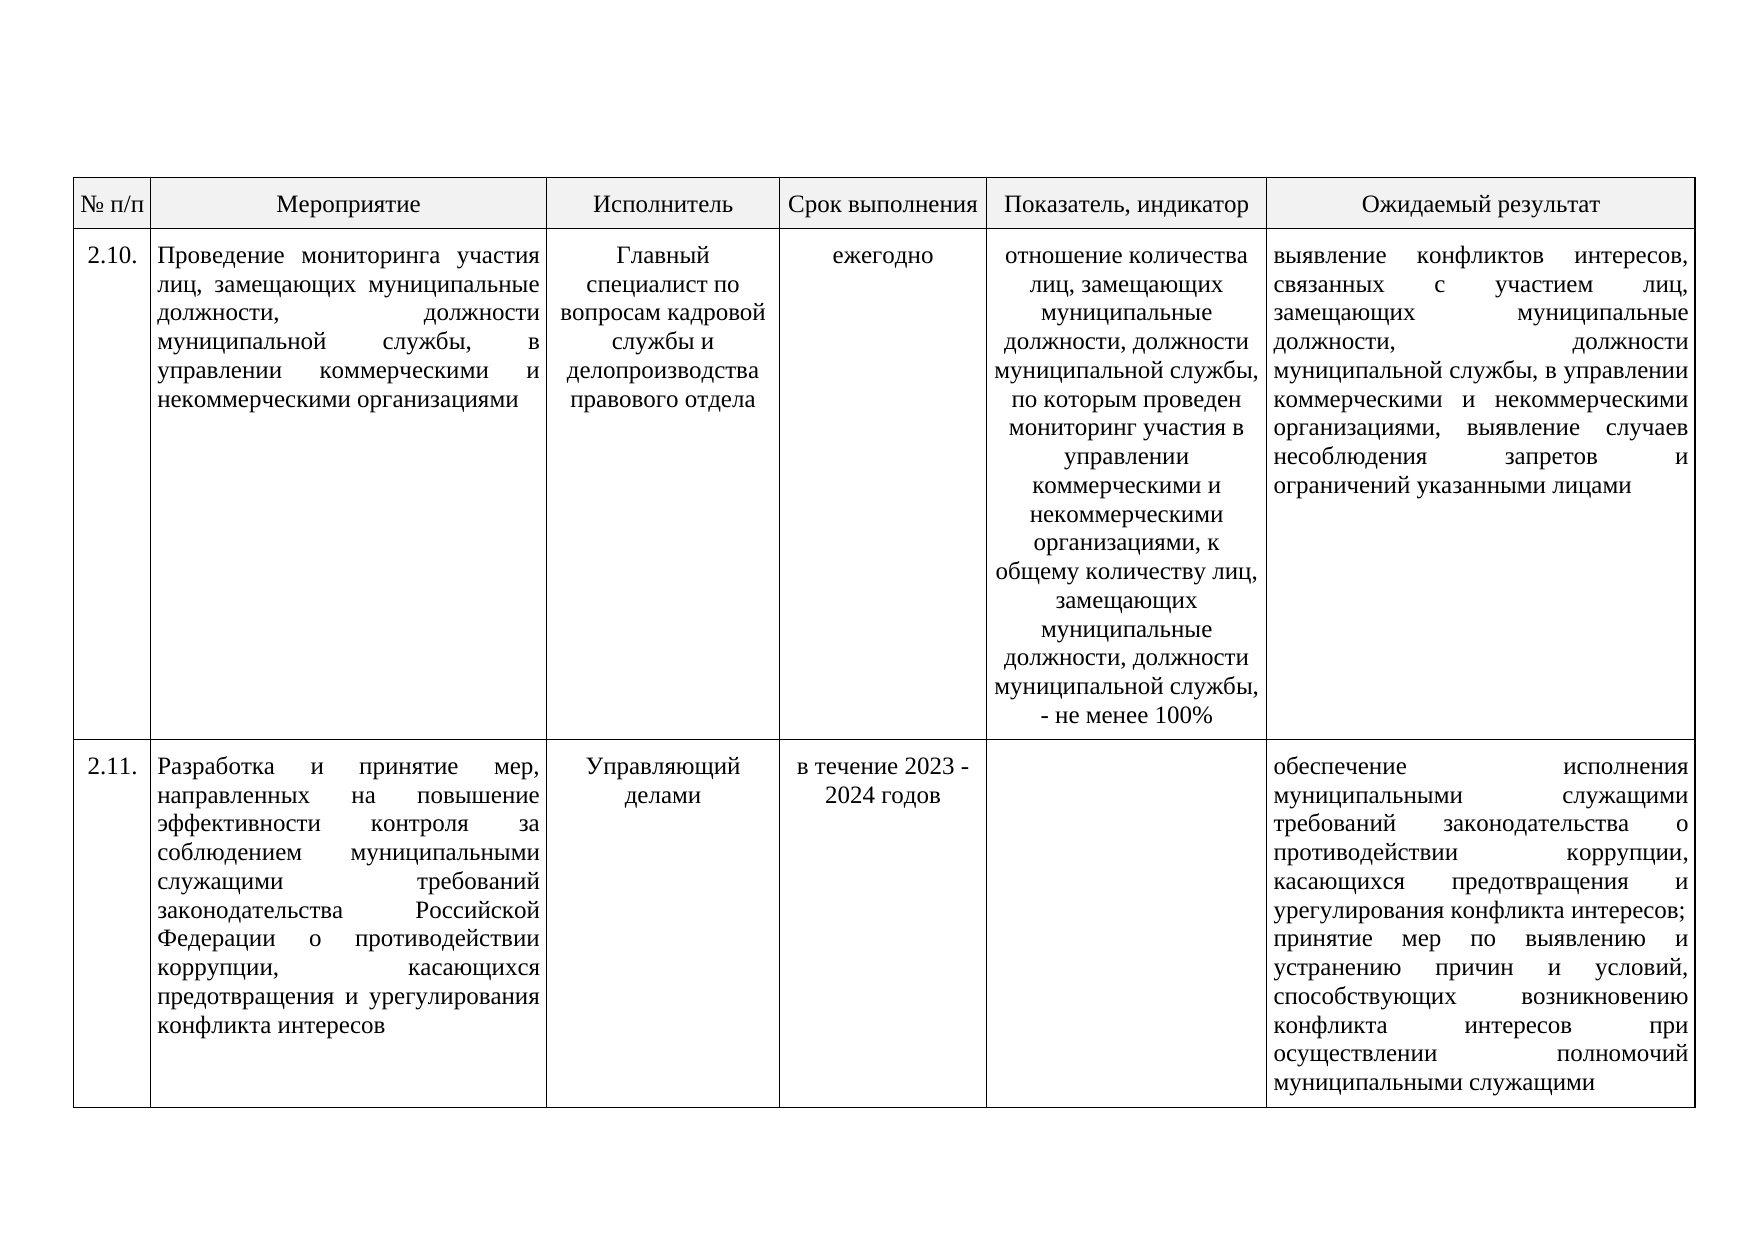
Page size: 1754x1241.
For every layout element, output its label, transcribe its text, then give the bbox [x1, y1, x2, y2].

table_cell 2.10. [74, 229, 150, 739]
table_cell [987, 740, 1266, 1107]
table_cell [547, 229, 779, 739]
table_cell отношение количества лиц, замещающих муниципальные должности, должности муниципальной службы, по которым проведен мониторинг участия в управлении коммерческими и некоммерческими организациями, к общему количеству лиц, замещающих муниципальные должности, должности муниципальной службы, - не менее 100% [987, 229, 1266, 739]
table_header Исполнитель [547, 178, 779, 228]
table_cell Разработка и принятие мер, направленных на повышение эффективности контроля за соблюдением муниципальными служащими требований законодательства Российской Федерации о противодействии коррупции, касающихся предотвращения и урегулирования конфликта интересов [151, 740, 546, 1107]
table_header Ожидаемый результат [1267, 178, 1694, 228]
table_cell 2.11. [74, 740, 150, 1107]
table_cell Управляющий делами [547, 740, 779, 1107]
table_header № п/п [74, 178, 150, 228]
table_header Мероприятие [151, 178, 546, 228]
table_header Показатель, индикатор [987, 178, 1266, 228]
table_cell обеспечение исполнения муниципальными служащими требований законодательства о противодействии коррупции, касающихся предотвращения и урегулирования конфликта интересов; принятие мер по выявлению и устранению причин и условий, способствующих возникновению конфликта интересов при осуществлении полномочий муниципальными служащими [1267, 740, 1694, 1107]
table_cell выявление конфликтов интересов, связанных с участием лиц, замещающих муниципальные должности, должности муниципальной службы, в управлении коммерческими и некоммерческими организациями, выявление случаев несоблюдения запретов и ограничений указанными лицами [1267, 229, 1694, 739]
table_cell ежегодно [780, 229, 986, 739]
table_header Срок выполнения [780, 178, 986, 228]
table_cell Проведение мониторинга участия лиц, замещающих муниципальные должности, должности муниципальной службы, в управлении коммерческими и некоммерческими организациями [151, 229, 546, 739]
table_cell в течение 2023 - 2024 годов [780, 740, 986, 1107]
